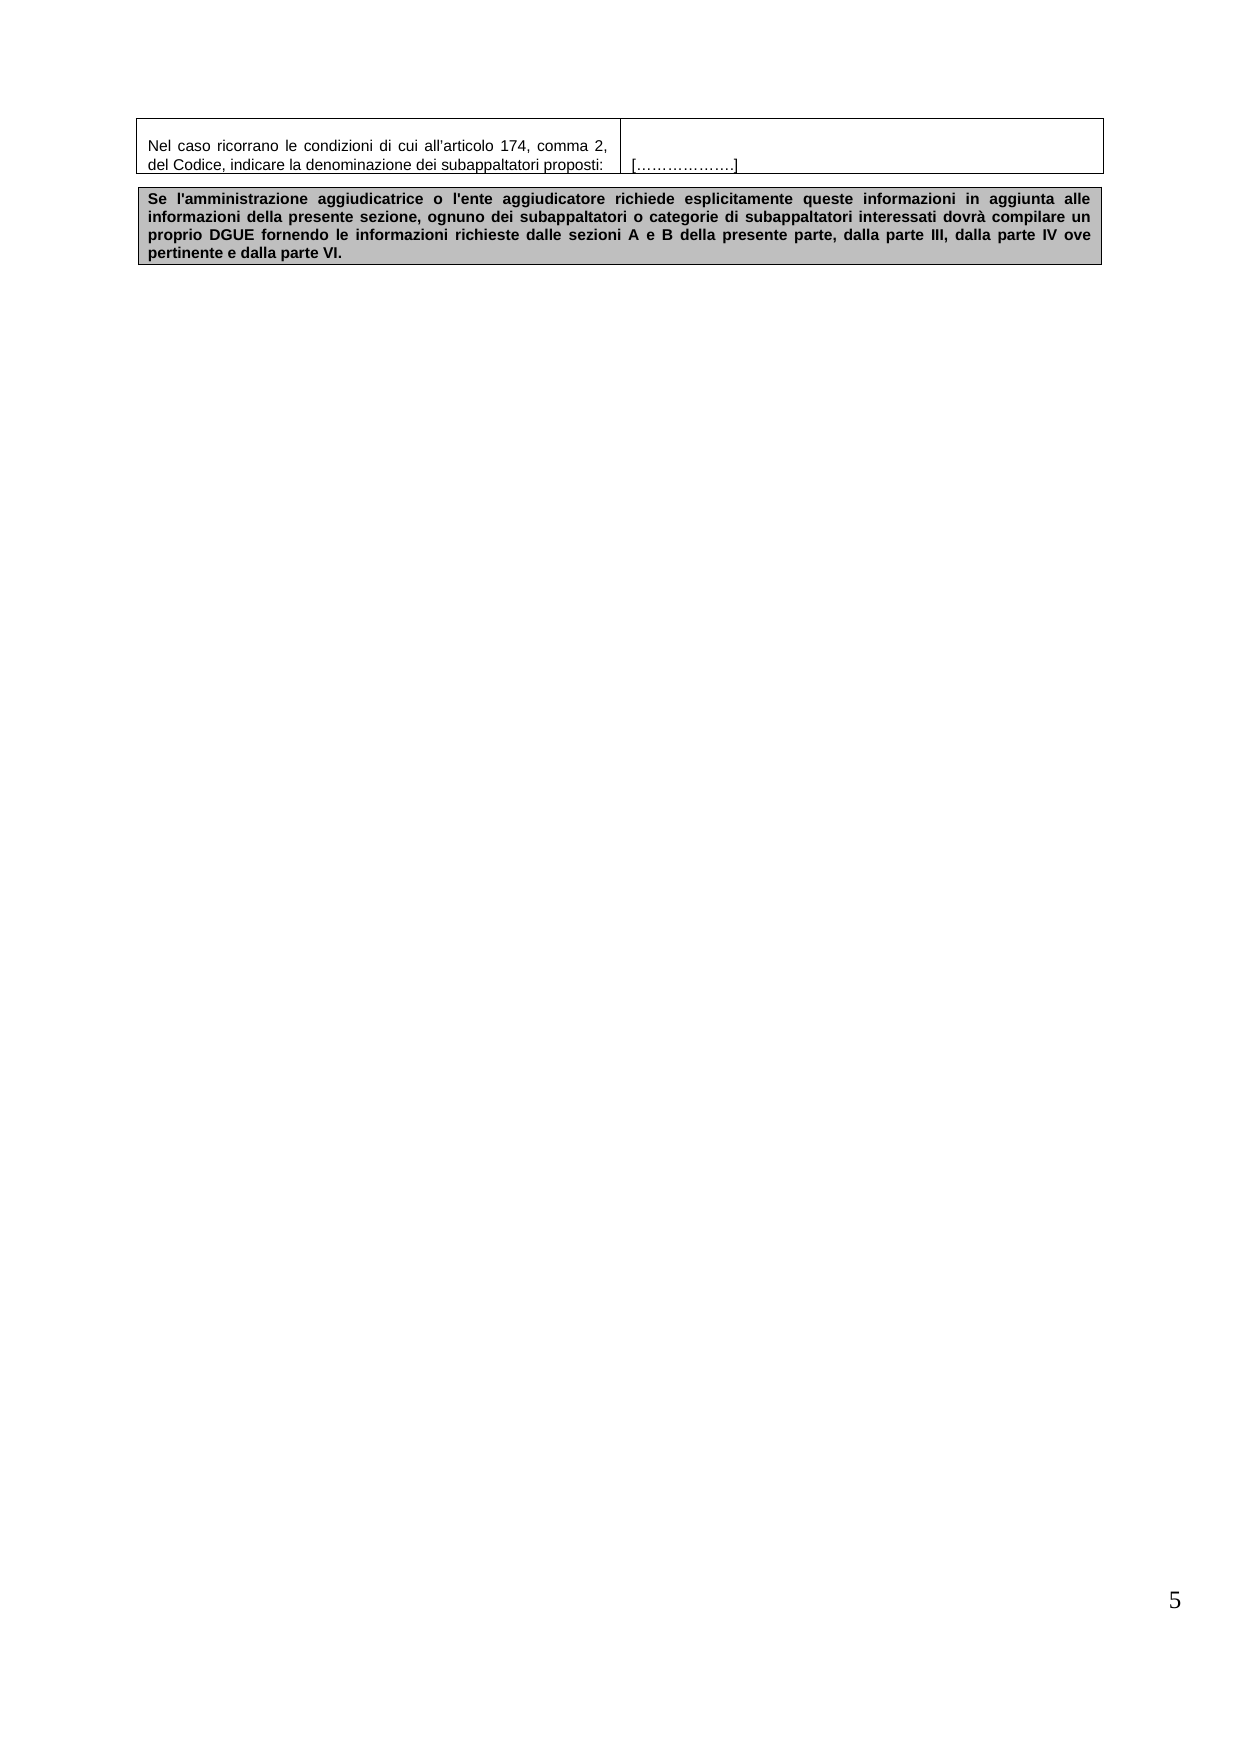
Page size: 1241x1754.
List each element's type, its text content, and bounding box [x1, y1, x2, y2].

title Se l'amministrazione aggiudicatrice o l'ente aggiudicatore richiede esplicitamente queste informazioni in aggiunta alle informazioni della presente sezione, ognuno dei subappaltatori o categorie di subappaltatori interessati dovrà compilare un proprio DGUE fornendo le informazioni richieste dalle sezioni A e B della presente parte, dalla parte III, dalla parte IV ove pertinente e dalla parte VI. [139, 188, 1101, 264]
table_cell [621, 119, 1103, 173]
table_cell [137, 119, 620, 173]
